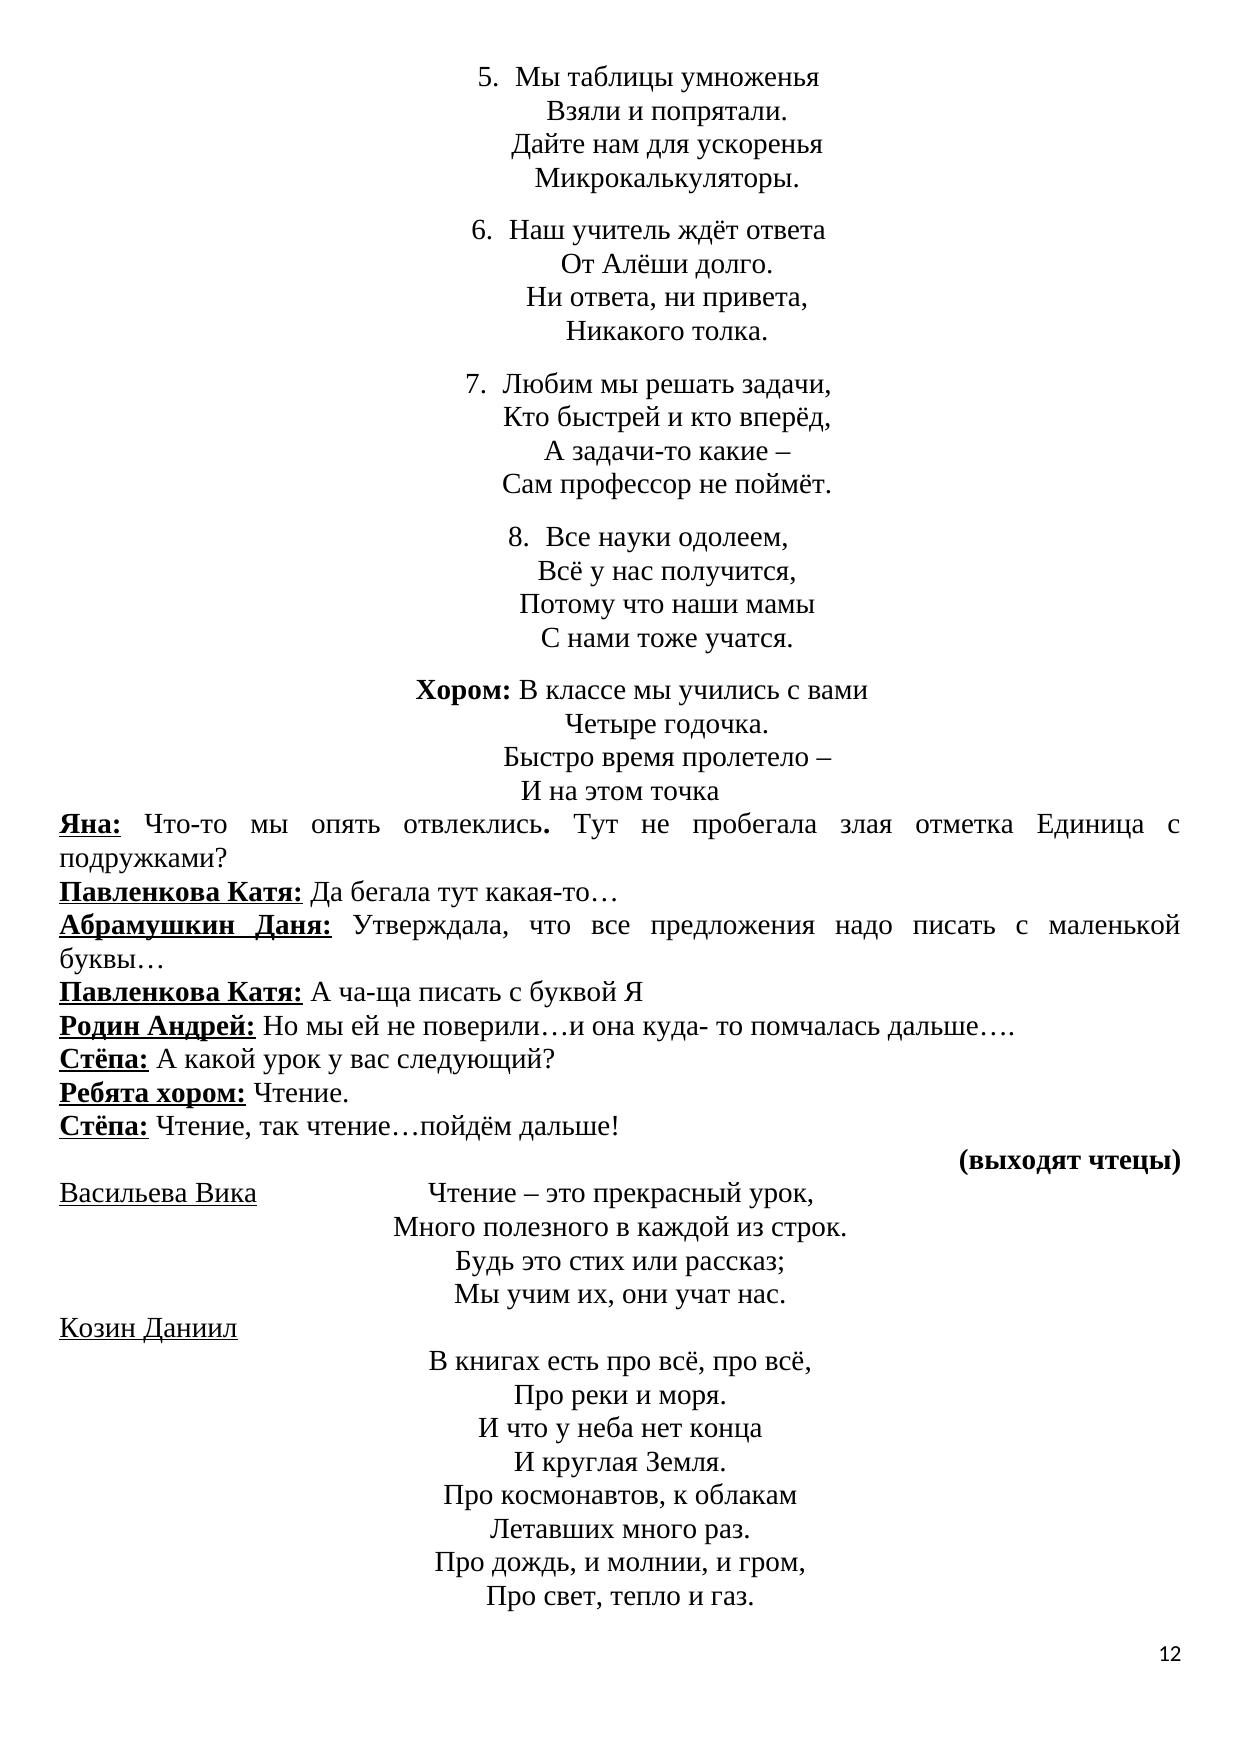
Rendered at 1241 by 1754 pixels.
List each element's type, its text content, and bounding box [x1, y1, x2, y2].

text Потому что наши мамы [153, 586, 1181, 620]
text Васильева Вика Чтение – это прекрасный урок, [59, 1176, 1181, 1209]
list Все науки одолеем, [115, 519, 1181, 553]
text Дайте нам для ускоренья [153, 126, 1181, 160]
text Мы учим их, они учат нас. [59, 1276, 1181, 1310]
text Павленкова Катя: Да бегала тут какая-то… [59, 874, 1181, 907]
text Про космонавтов, к облакам [59, 1477, 1181, 1511]
list Мы таблицы умноженья [115, 59, 1181, 93]
text И что у неба нет конца [59, 1410, 1181, 1444]
text Про свет, тепло и газ. [59, 1578, 1181, 1612]
text Микрокалькуляторы. [153, 160, 1181, 193]
text Кто быстрей и кто вперёд, [153, 399, 1181, 433]
text Всё у нас получится, [153, 553, 1181, 586]
text Стёпа: А какой урок у вас следующий? [59, 1041, 1181, 1075]
text С нами тоже учатся. [153, 620, 1181, 653]
text (выходят чтецы) [59, 1142, 1181, 1176]
text Ни ответа, ни привета, [153, 279, 1181, 313]
text Про дождь, и молнии, и гром, [59, 1544, 1181, 1578]
text Сам профессор не поймёт. [153, 466, 1181, 500]
text Никакого толка. [153, 313, 1181, 347]
text И на этом точка [59, 773, 1181, 807]
text Взяли и попрятали. [153, 93, 1181, 126]
text Абрамушкин Даня: Утверждала, что все предложения надо писать с маленькой буквы… [59, 907, 1181, 974]
text Много полезного в каждой из строк. [59, 1209, 1181, 1243]
text А задачи-то какие – [153, 433, 1181, 466]
text Павленкова Катя: А ча-ща писать с буквой Я [59, 974, 1181, 1008]
text Яна: Что-то мы опять отвлеклись. Тут не пробегала злая отметка Единица с подружками? [59, 807, 1181, 874]
text Родин Андрей: Но мы ей не поверили…и она куда- то помчалась дальше…. [59, 1008, 1181, 1041]
text Хором: В классе мы учились с вами [153, 672, 1181, 706]
text Летавших много раз. [59, 1511, 1181, 1544]
text Быстро время пролетело – [153, 739, 1181, 773]
list Любим мы решать задачи, [115, 366, 1181, 399]
text Стёпа: Чтение, так чтение…пойдём дальше! [59, 1108, 1181, 1142]
text Будь это стих или рассказ; [59, 1243, 1181, 1276]
text Ребята хором: Чтение. [59, 1075, 1181, 1108]
text Четыре годочка. [153, 706, 1181, 739]
list Наш учитель ждёт ответа [115, 212, 1181, 246]
text И круглая Земля. [59, 1444, 1181, 1477]
text Козин Даниил [59, 1310, 1181, 1343]
text Про реки и моря. [59, 1377, 1181, 1410]
text От Алёши долго. [153, 246, 1181, 279]
text В книгах есть про всё, про всё, [59, 1343, 1181, 1377]
